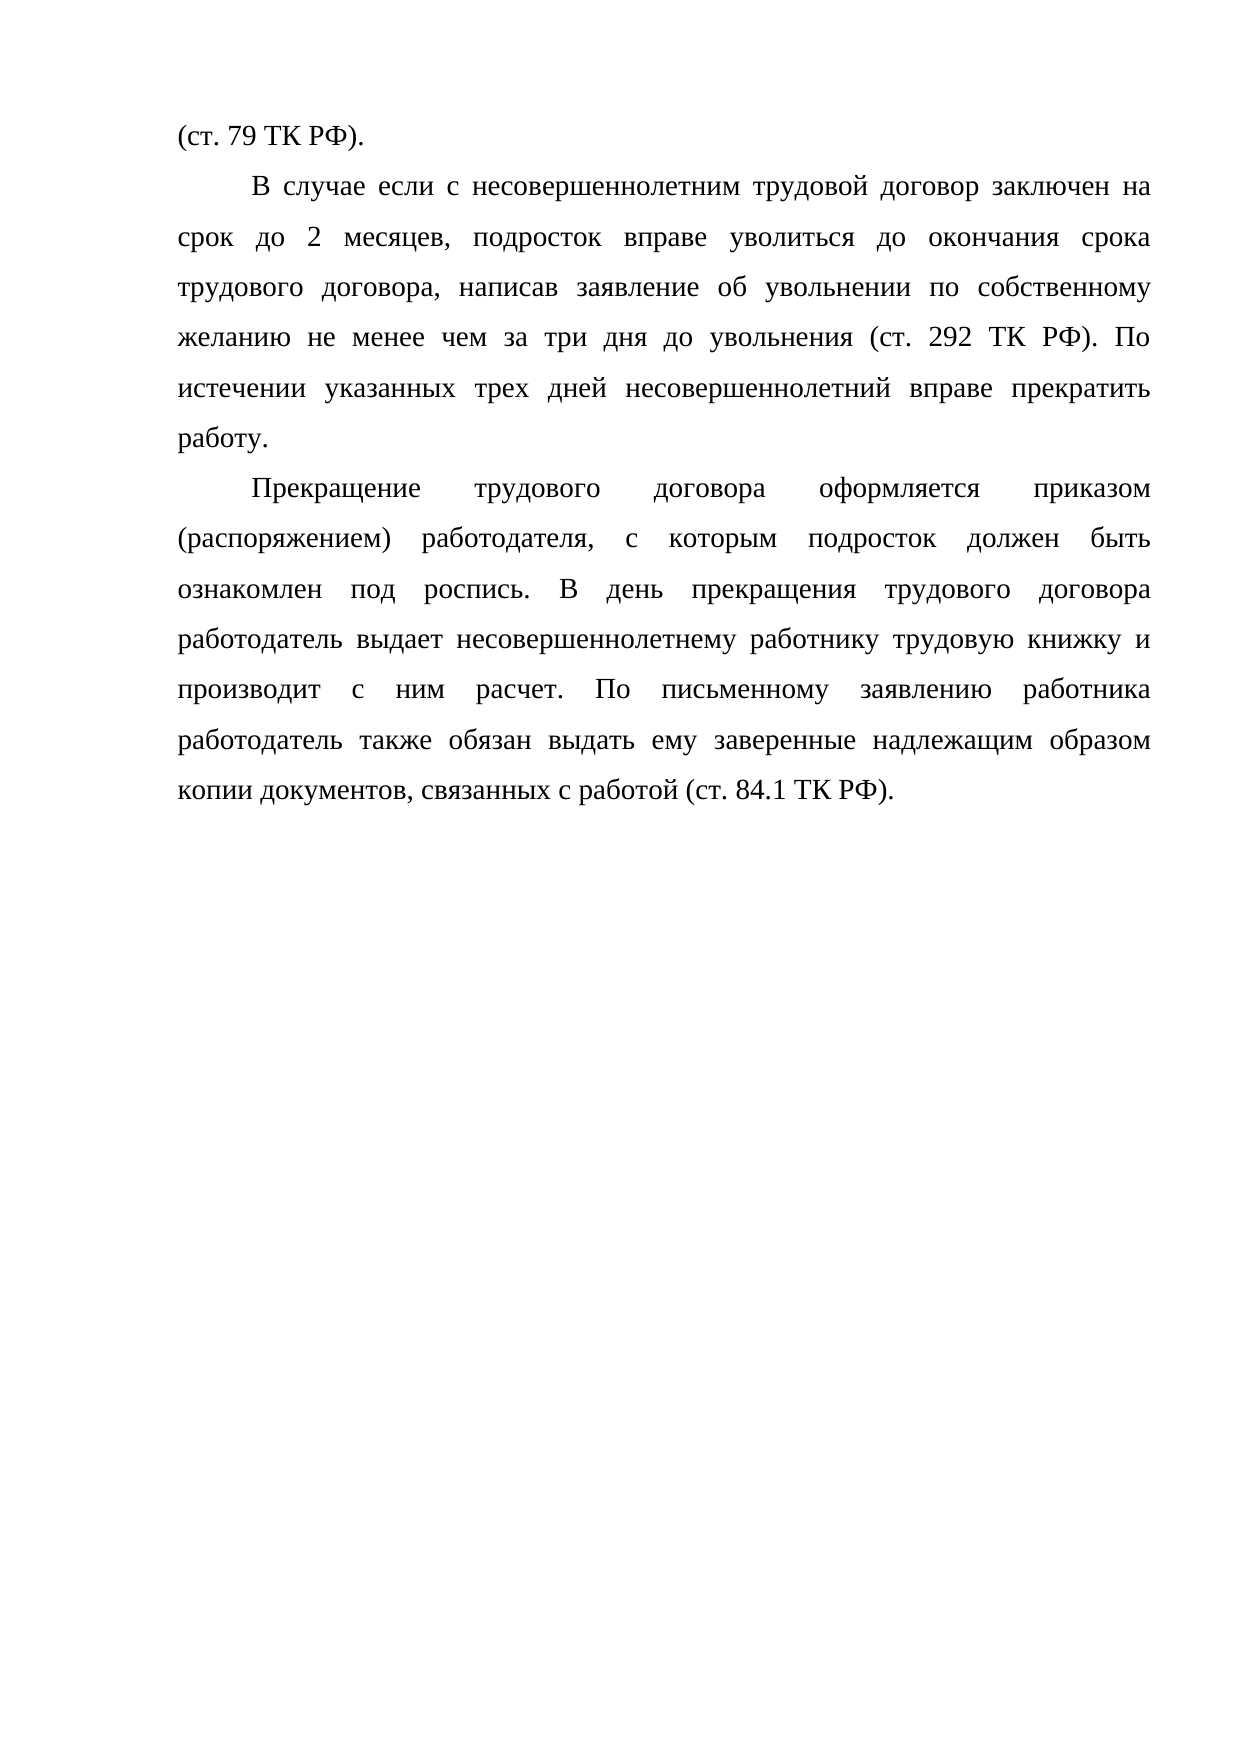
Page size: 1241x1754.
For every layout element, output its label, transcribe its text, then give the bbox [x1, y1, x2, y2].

text Прекращение трудового договора оформляется приказом (распоряжением) работодателя, с которым подросток должен быть ознакомлен под роспись. В день прекращения трудового договора работодатель выдает несовершеннолетнему работнику трудовую книжку и производит с ним расчет. По письменному заявлению работника работодатель также обязан выдать ему заверенные надлежащим образом копии документов, связанных с работой (ст. 84.1 ТК РФ). [177, 470, 1152, 806]
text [177, 118, 1152, 152]
text В случае если с несовершеннолетним трудовой договор заключен на срок до 2 месяцев, подросток вправе уволиться до окончания срока трудового договора, написав заявление об увольнении по собственному желанию не менее чем за три дня до увольнения (ст. 292 ТК РФ). По истечении указанных трех дней несовершеннолетний вправе прекратить работу. [177, 168, 1152, 453]
